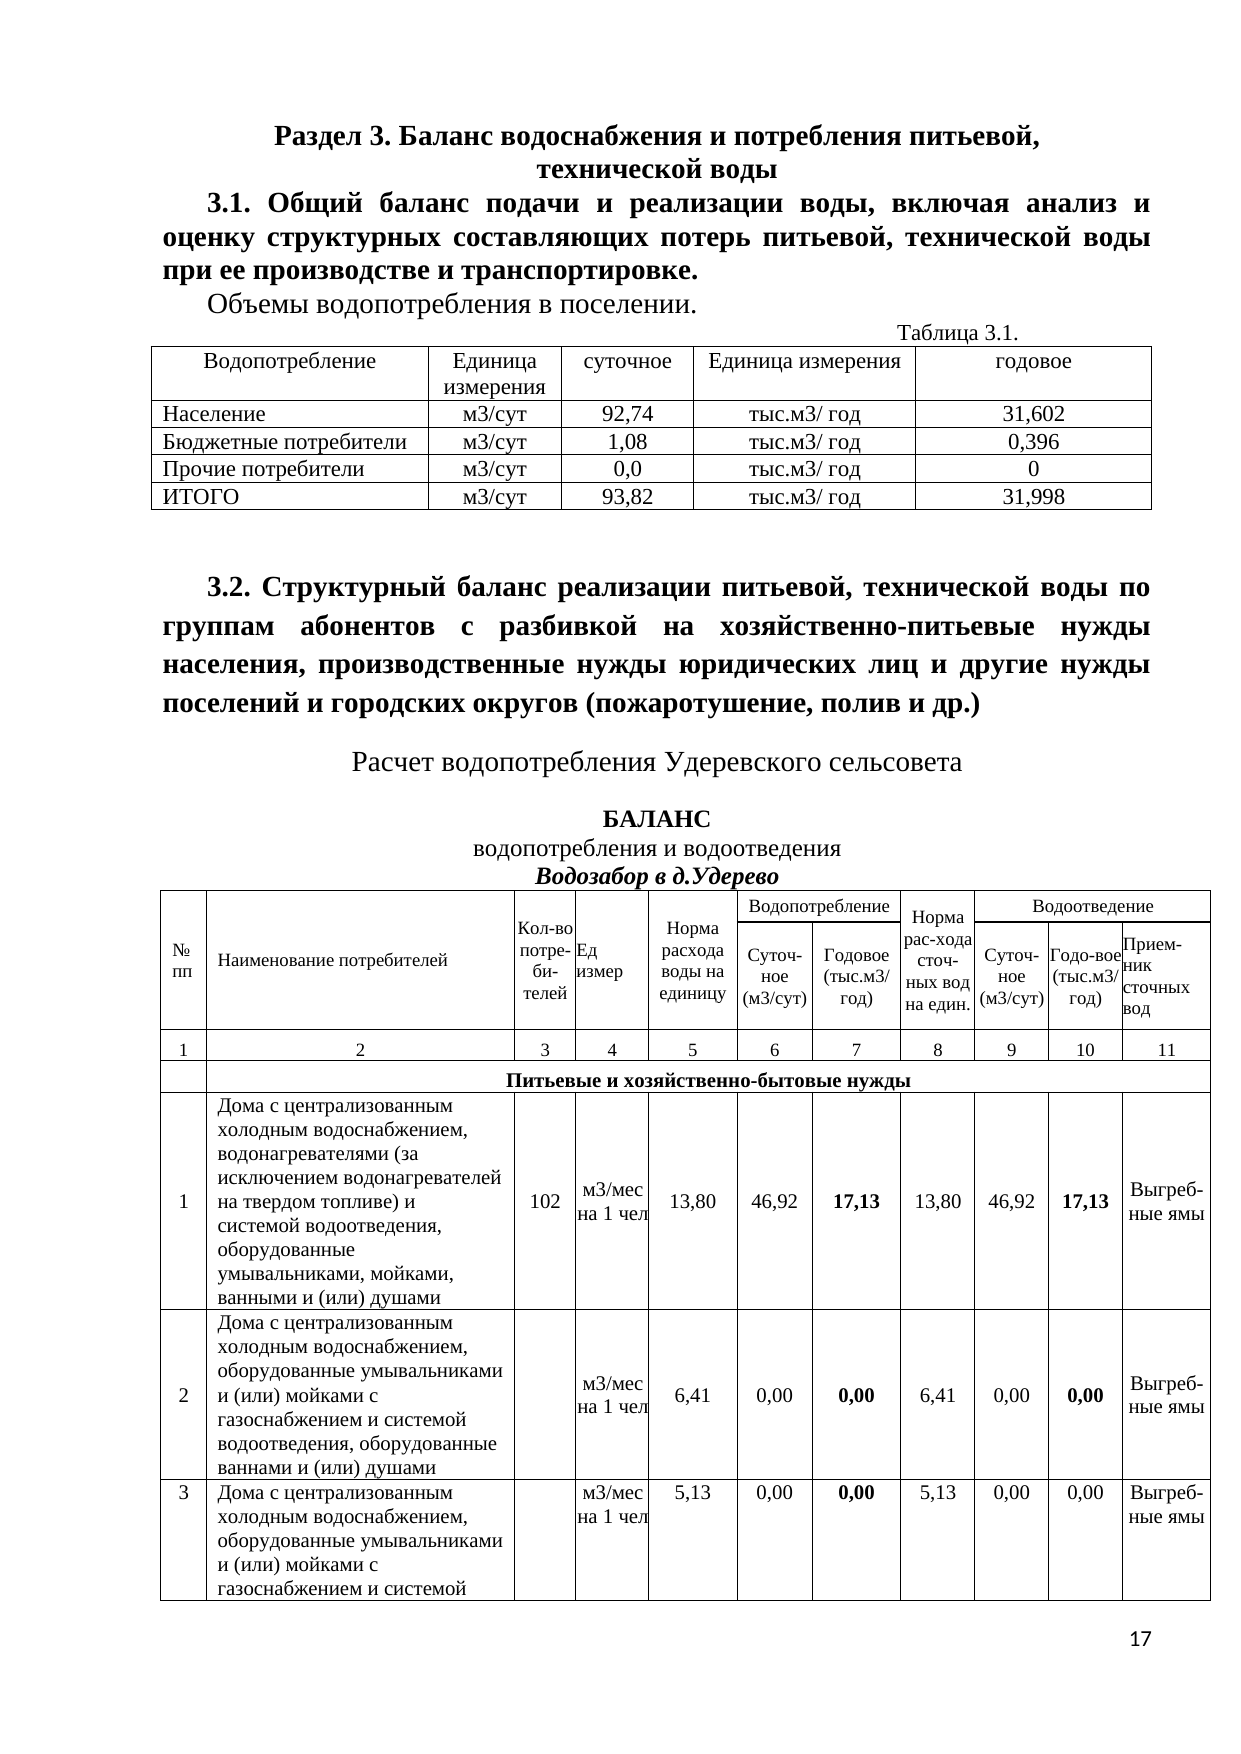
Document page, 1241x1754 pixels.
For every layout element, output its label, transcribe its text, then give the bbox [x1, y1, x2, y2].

table_cell 10 [1049, 1030, 1122, 1060]
table_cell 7 [813, 1030, 900, 1060]
table_cell 93,82 [562, 483, 693, 509]
table_cell 4 [576, 1030, 648, 1060]
table_cell 13,80 [901, 1093, 974, 1309]
table_header Норма расхода воды на единицу [649, 891, 737, 1029]
table_header Водоотведение [975, 891, 1210, 921]
table_cell [515, 1310, 575, 1479]
table_cell 13,80 [649, 1093, 737, 1309]
table_cell Население [152, 401, 428, 427]
table_cell 17,13 [813, 1093, 900, 1309]
table_header Водопотребление [152, 347, 428, 399]
table_cell м3/мес на 1 чел [576, 1310, 648, 1479]
table_cell Годовое (тыс.м3/ год) [813, 923, 900, 1029]
table_cell 0,00 [813, 1310, 900, 1479]
text Таблица 3.1. [162, 319, 1019, 346]
table_cell [515, 1480, 575, 1600]
table_cell 102 [515, 1093, 575, 1309]
table_cell 0,00 [1049, 1480, 1122, 1600]
table_cell 46,92 [738, 1093, 812, 1309]
table_cell 6 [738, 1030, 812, 1060]
text водопотребления и водоотведения Водозабор в д.Удерево [162, 833, 1152, 890]
table_cell 0,00 [813, 1480, 900, 1600]
table_cell 0,0 [562, 455, 693, 482]
table_cell Бюджетные потребители [152, 428, 428, 454]
table_cell 92,74 [562, 401, 693, 427]
table_header № пп [161, 891, 206, 1029]
table_cell 17,13 [1049, 1093, 1122, 1309]
table_cell м3/сут [429, 401, 561, 427]
table_cell 0 [916, 455, 1151, 482]
table_cell м3/сут [429, 428, 561, 454]
table_header Наименование потребителей [207, 891, 514, 1029]
table_cell Прием-ник сточных вод [1123, 923, 1210, 1029]
table_cell 9 [975, 1030, 1048, 1060]
table_cell 0,00 [1049, 1310, 1122, 1479]
table_cell [161, 1061, 206, 1092]
text БАЛАНС [162, 804, 1152, 833]
table_cell 31,602 [916, 401, 1151, 427]
table_cell Дома с централизованным холодным водоснабжением, оборудованные умывальниками и (или) мойками с газоснабжением и системой водоотведения, оборудованные ваннами и (или) душами [207, 1310, 514, 1479]
text 3.1. Общий баланс подачи и реализации воды, включая анализ и оценку структурных составляющих потерь питьевой, технической воды при ее производстве и транспортировке. [162, 185, 1152, 286]
table_cell Дома с централизованным холодным водоснабжением, водонагревателями (за исключением водонагревателей на твердом топливе) и системой водоотведения, оборудованные умывальниками, мойками, ванными и (или) душами [207, 1093, 514, 1309]
table_cell 0,00 [975, 1310, 1048, 1479]
table_cell Выгреб- ные ямы [1123, 1310, 1210, 1479]
table_cell 0,396 [916, 428, 1151, 454]
table_cell м3/мес на 1 чел [576, 1480, 648, 1600]
table_cell 5 [649, 1030, 737, 1060]
table_header Единица измерения [429, 347, 561, 399]
table_cell 1 [161, 1093, 206, 1309]
table_cell тыс.м3/ год [694, 401, 915, 427]
table_cell Выгреб- ные ямы [1123, 1480, 1210, 1600]
table_cell ИТОГО [152, 483, 428, 509]
text Раздел 3. Баланс водоснабжения и потребления питьевой, технической воды [162, 118, 1152, 185]
table_cell 8 [901, 1030, 974, 1060]
table_header Кол-во потре-би-телей [515, 891, 575, 1029]
table_cell Выгреб- ные ямы [1123, 1093, 1210, 1309]
table_cell 11 [1123, 1030, 1210, 1060]
table_header годовое [916, 347, 1151, 399]
table_cell 2 [161, 1310, 206, 1479]
table_cell 0,00 [975, 1480, 1048, 1600]
table_header Норма рас-хода сточ-ных вод на един. [901, 891, 974, 1029]
text Объемы водопотребления в поселении. [162, 286, 1152, 319]
table_cell м3/мес на 1 чел [576, 1093, 648, 1309]
table_header Ед измер [576, 891, 648, 1029]
table_cell тыс.м3/ год [694, 483, 915, 509]
table_cell 6,41 [901, 1310, 974, 1479]
table_header Водопотребление [738, 891, 900, 921]
table_cell Прочие потребители [152, 455, 428, 482]
table_cell Питьевые и хозяйственно-бытовые нужды [207, 1061, 1210, 1092]
table_cell Суточ-ное (м3/сут) [975, 923, 1048, 1029]
table_cell тыс.м3/ год [694, 455, 915, 482]
table_cell 3 [161, 1480, 206, 1600]
table_cell 2 [207, 1030, 514, 1060]
table_cell м3/сут [429, 483, 561, 509]
table_cell 0,00 [738, 1480, 812, 1600]
table_cell м3/сут [429, 455, 561, 482]
table_cell тыс.м3/ год [694, 428, 915, 454]
table_cell 3 [515, 1030, 575, 1060]
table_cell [207, 1480, 514, 1600]
table_cell 31,998 [916, 483, 1151, 509]
table_header Единица измерения [694, 347, 915, 399]
text 3.2. Структурный баланс реализации питьевой, технической воды по группам абонентов с разбивкой на хозяйственно-питьевые нужды населения, производственные нужды юридических лиц и другие нужды поселений и городских округов (пожаротушение, полив и др.) [162, 569, 1152, 719]
table_cell 46,92 [975, 1093, 1048, 1309]
table_cell 5,13 [649, 1480, 737, 1600]
table_cell Суточ-ное (м3/сут) [738, 923, 812, 1029]
table_cell 5,13 [901, 1480, 974, 1600]
table_header суточное [562, 347, 693, 399]
text Расчет водопотребления Удеревского сельсовета [162, 744, 1152, 778]
table_cell 0,00 [738, 1310, 812, 1479]
table_cell 6,41 [649, 1310, 737, 1479]
table_cell Годо-вое (тыс.м3/ год) [1049, 923, 1122, 1029]
table_cell 1 [161, 1030, 206, 1060]
table_cell 1,08 [562, 428, 693, 454]
